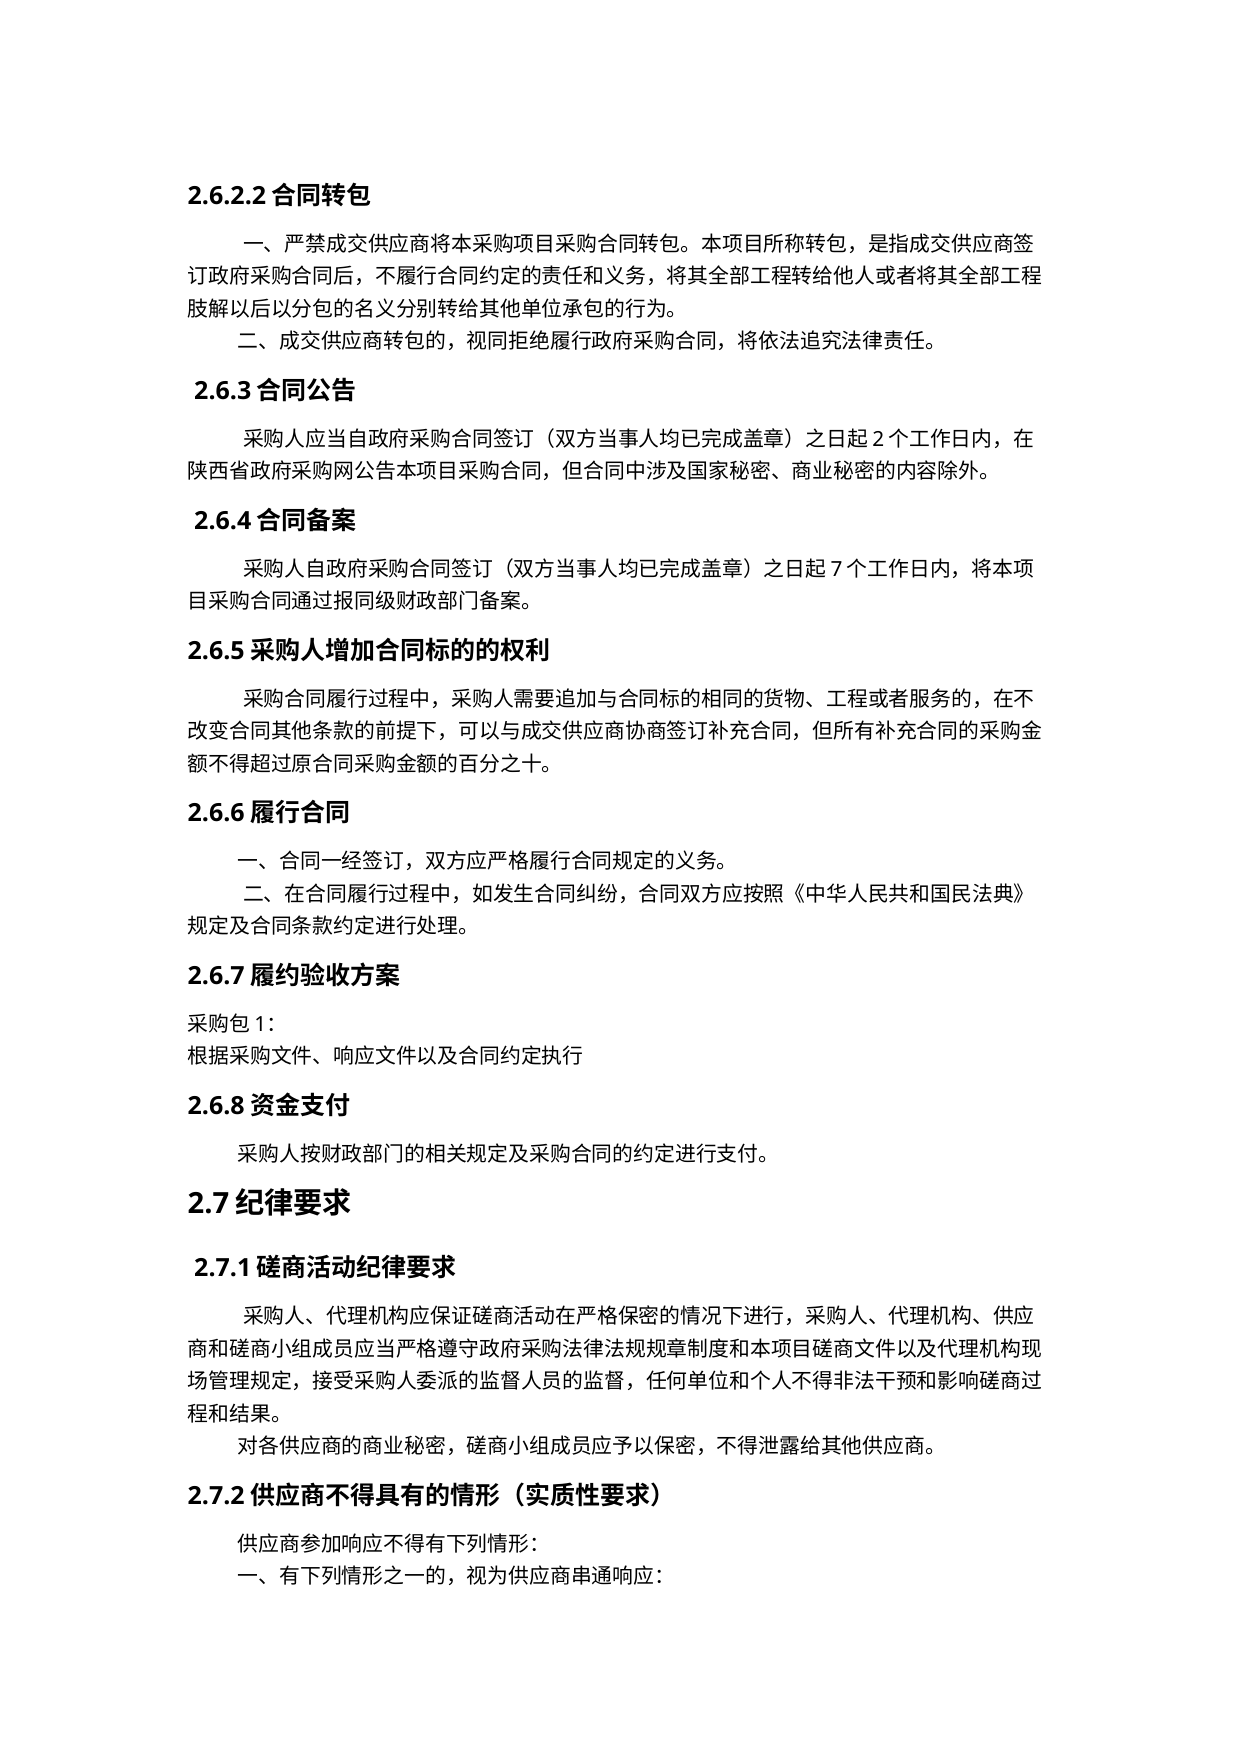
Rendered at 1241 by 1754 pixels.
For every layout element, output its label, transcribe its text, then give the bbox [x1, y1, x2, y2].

text 二、在合同履行过程中，如发生合同纠纷，合同双方应按照《中华人民共和国民法典》规定及合同条款约定进行处理。 [187, 877, 1053, 942]
text 2.7.1磋商活动纪律要求 [187, 1234, 1053, 1299]
text 2.7纪律要求 [187, 1169, 1053, 1234]
text 根据采购文件、响应文件以及合同约定执行 [187, 1039, 1053, 1072]
text 采购人按财政部门的相关规定及采购合同的约定进行支付。 [187, 1137, 1053, 1169]
text 2.6.2.2合同转包 [187, 162, 1053, 227]
text 一、合同一经签订，双方应严格履行合同规定的义务。 [187, 844, 1053, 877]
text 供应商参加响应不得有下列情形： [187, 1527, 1053, 1559]
text 2.6.3合同公告 [187, 357, 1053, 422]
text 2.6.5采购人增加合同标的的权利 [187, 617, 1053, 682]
text 二、成交供应商转包的，视同拒绝履行政府采购合同，将依法追究法律责任。 [187, 324, 1053, 357]
text 采购人、代理机构应保证磋商活动在严格保密的情况下进行，采购人、代理机构、供应商和磋商小组成员应当严格遵守政府采购法律法规规章制度和本项目磋商文件以及代理机构现场管理规定，接受采购人委派的监督人员的监督，任何单位和个人不得非法干预和影响磋商过程和结果。 [187, 1299, 1053, 1429]
text 2.6.6履行合同 [187, 779, 1053, 844]
text 采购人自政府采购合同签订（双方当事人均已完成盖章）之日起7个工作日内，将本项目采购合同通过报同级财政部门备案。 [187, 552, 1053, 617]
text 2.6.8资金支付 [187, 1072, 1053, 1137]
text 采购合同履行过程中，采购人需要追加与合同标的相同的货物、工程或者服务的，在不改变合同其他条款的前提下，可以与成交供应商协商签订补充合同，但所有补充合同的采购金额不得超过原合同采购金额的百分之十。 [187, 682, 1053, 779]
text 对各供应商的商业秘密，磋商小组成员应予以保密，不得泄露给其他供应商。 [187, 1429, 1053, 1462]
text 采购包1： [187, 1007, 1053, 1039]
text 2.6.4合同备案 [187, 487, 1053, 552]
text 2.6.7履约验收方案 [187, 942, 1053, 1007]
text 一、严禁成交供应商将本采购项目采购合同转包。本项目所称转包，是指成交供应商签订政府采购合同后，不履行合同约定的责任和义务，将其全部工程转给他人或者将其全部工程肢解以后以分包的名义分别转给其他单位承包的行为。 [187, 227, 1053, 324]
text 一、有下列情形之一的，视为供应商串通响应： [187, 1559, 1053, 1592]
text 采购人应当自政府采购合同签订（双方当事人均已完成盖章）之日起2个工作日内，在陕西省政府采购网公告本项目采购合同，但合同中涉及国家秘密、商业秘密的内容除外。 [187, 422, 1053, 487]
text 2.7.2供应商不得具有的情形（实质性要求） [187, 1462, 1053, 1527]
